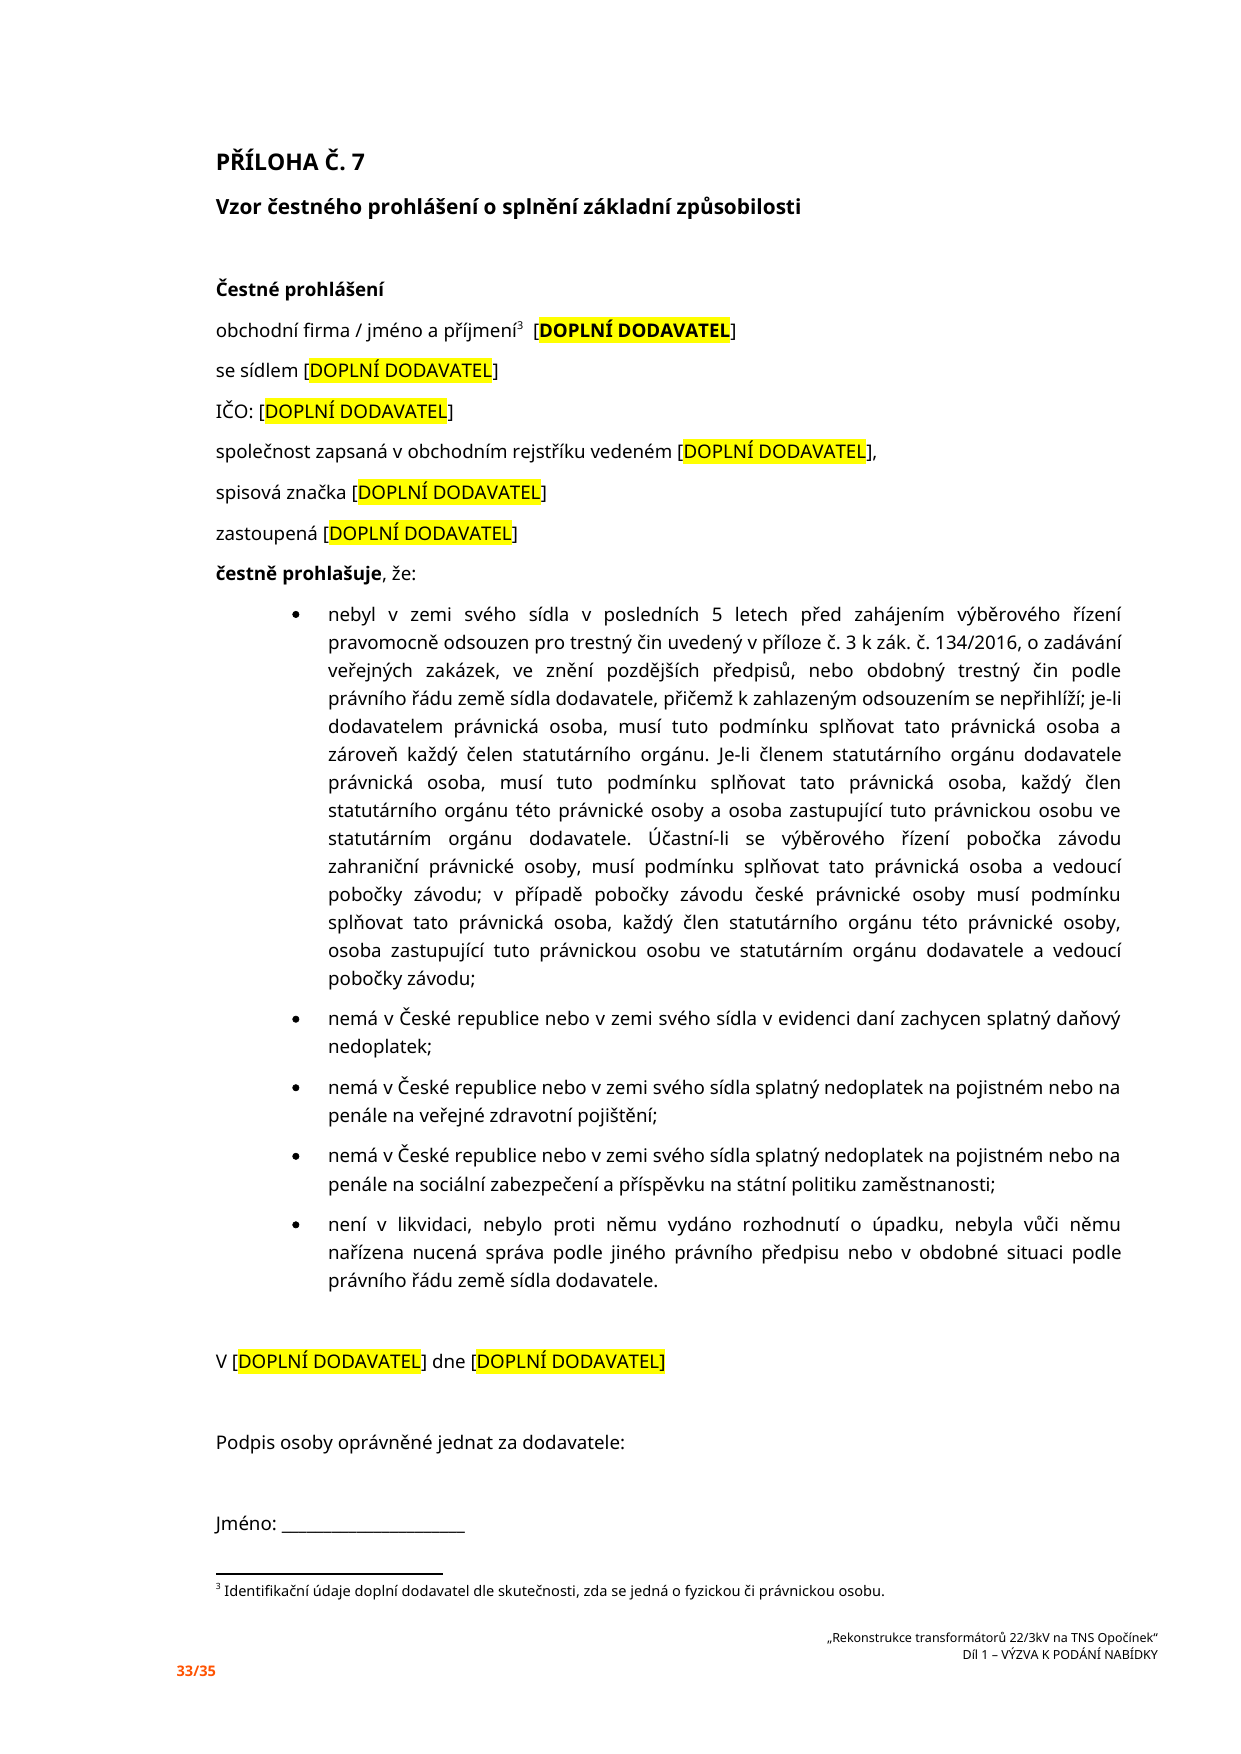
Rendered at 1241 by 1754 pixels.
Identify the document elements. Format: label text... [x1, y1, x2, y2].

text Podpis osoby oprávněné jednat za dodavatele: [216, 1429, 1122, 1455]
text spisová značka [DOPLNÍ DODAVATEL] [541, 479, 1122, 505]
text IČO: [DOPLNÍ DODAVATEL] [447, 398, 1122, 424]
text není v likvidaci, nebylo proti němu vydáno rozhodnutí o úpadku, nebyla vůči němu nařízena nucená správa podle jiného právního předpisu nebo v obdobné situaci podle právního řádu země sídla dodavatele. [292, 1211, 1122, 1293]
text se sídlem [DOPLNÍ DODAVATEL] [216, 358, 309, 383]
text nebyl v zemi svého sídla v posledních 5 letech před zahájením výběrového řízení pravomocně odsouzen pro trestný čin uvedený v příloze č. 3 k zák. č. 134/2016, o zadávání veřejných zakázek, ve znění pozdějších předpisů, nebo obdobný trestný čin podle právního řádu země sídla dodavatele, přičemž k zahlazeným odsouzením se nepřihlíží; je-li dodavatelem právnická osoba, musí tuto podmínku splňovat tato právnická osoba a zároveň každý čelen statutárního orgánu. Je-li členem statutárního orgánu dodavatele právnická osoba, musí tuto podmínku splňovat tato právnická osoba, každý člen statutárního orgánu této právnické osoby a osoba zastupující tuto právnickou osobu ve statutárním orgánu dodavatele. Účastní-li se výběrového řízení pobočka závodu zahraniční právnické osoby, musí podmínku splňovat tato právnická osoba a vedoucí pobočky závodu; v případě pobočky závodu české právnické osoby musí podmínku splňovat tato právnická osoba, každý člen statutárního orgánu této právnické osoby, osoba zastupující tuto právnickou osobu ve statutárním orgánu dodavatele a vedoucí pobočky závodu; [292, 601, 1122, 991]
text se sídlem [DOPLNÍ DODAVATEL] [492, 358, 1122, 383]
text nemá v České republice nebo v zemi svého sídla splatný nedoplatek na pojistném nebo na penále na veřejné zdravotní pojištění; [292, 1074, 1122, 1128]
text spisová značka [DOPLNÍ DODAVATEL] [216, 479, 358, 505]
text Čestné prohlášení [216, 277, 1122, 302]
text společnost zapsaná v obchodním rejstříku vedeném [DOPLNÍ DODAVATEL], [866, 439, 1122, 464]
text obchodní firma / jméno a příjmení [DOPLNÍ DODAVATEL] [730, 317, 1122, 343]
text Jméno: ______________________ [216, 1511, 1122, 1536]
text Příloha č. 7 [216, 146, 1122, 177]
text obchodní firma / jméno a příjmení [DOPLNÍ DODAVATEL] [216, 317, 539, 343]
text Vzor čestného prohlášení o splnění základní způsobilosti [216, 192, 1122, 221]
text čestně prohlašuje, že: [216, 560, 1122, 586]
text nemá v České republice nebo v zemi svého sídla splatný nedoplatek na pojistném nebo na penále na sociální zabezpečení a příspěvku na státní politiku zaměstnanosti; [292, 1143, 1122, 1196]
text nemá v České republice nebo v zemi svého sídla v evidenci daní zachycen splatný daňový nedoplatek; [292, 1006, 1122, 1059]
text zastoupená [DOPLNÍ DODAVATEL] [216, 520, 329, 545]
text společnost zapsaná v obchodním rejstříku vedeném [DOPLNÍ DODAVATEL], [216, 439, 683, 464]
text V [DOPLNÍ DODAVATEL] dne [DOPLNÍ DODAVATEL] [216, 1348, 1122, 1374]
text zastoupená [DOPLNÍ DODAVATEL] [512, 520, 1122, 545]
